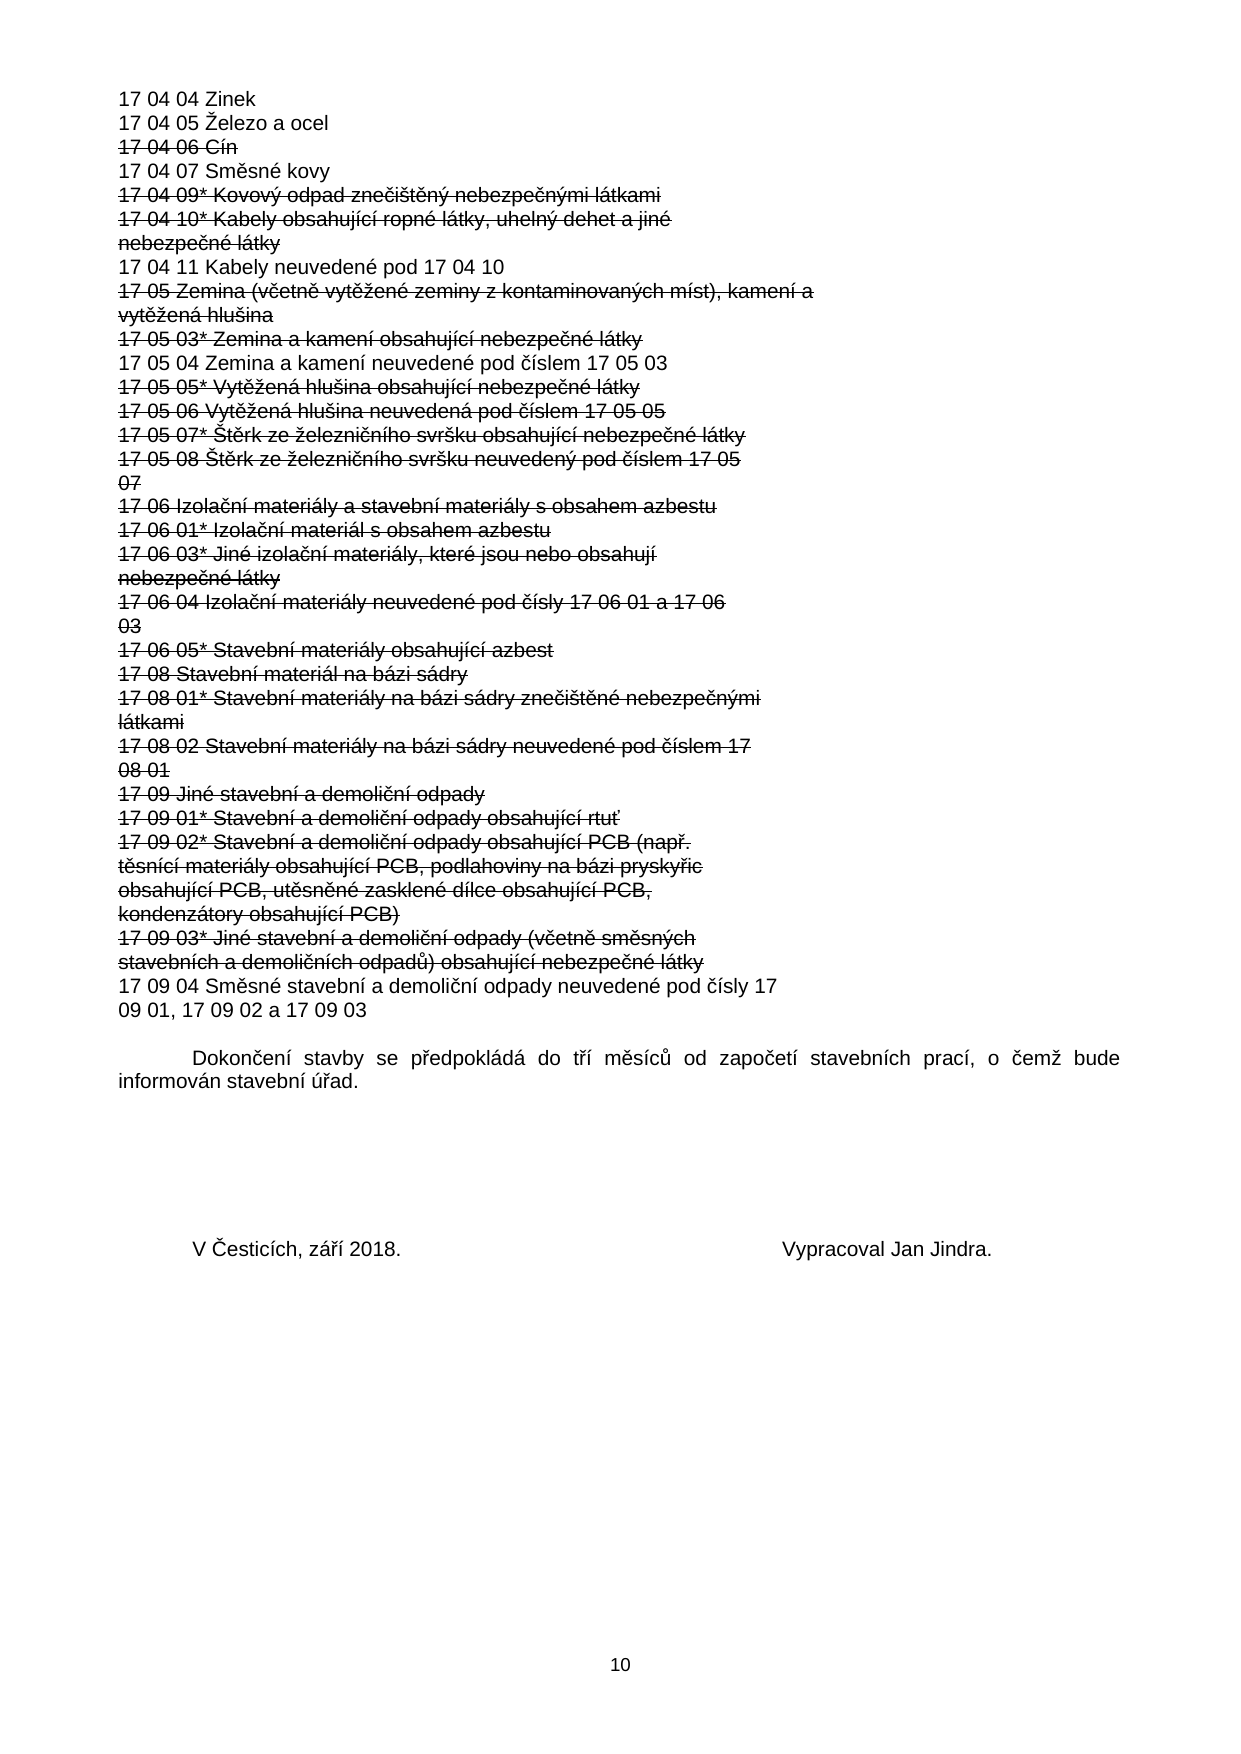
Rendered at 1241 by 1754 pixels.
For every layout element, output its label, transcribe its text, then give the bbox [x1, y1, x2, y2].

text 17 05 07* Štěrk ze železničního svršku obsahující nebezpečné látky [118, 422, 1122, 446]
text 09 01, 17 09 02 a 17 09 03 [118, 997, 1122, 1021]
text 17 06 01* Izolační materiál s obsahem azbestu [118, 518, 1122, 542]
text 08 01 [118, 758, 1122, 782]
text těsnící materiály obsahující PCB, podlahoviny na bázi pryskyřic [118, 854, 1122, 878]
text 17 06 04 Izolační materiály neuvedené pod čísly 17 06 01 a 17 06 [118, 590, 1122, 614]
text 17 04 10* Kabely obsahující ropné látky, uhelný dehet a jiné [118, 207, 1122, 231]
text 17 04 06 Cín [118, 135, 1122, 159]
text nebezpečné látky [118, 566, 1122, 590]
text 17 05 06 Vytěžená hlušina neuvedená pod číslem 17 05 05 [118, 398, 1122, 422]
text obsahující PCB, utěsněné zasklené dílce obsahující PCB, [118, 878, 1122, 902]
text 17 05 04 Zemina a kamení neuvedené pod číslem 17 05 03 [118, 351, 1122, 374]
text 17 08 01* Stavební materiály na bázi sádry znečištěné nebezpečnými [118, 686, 1122, 710]
text nebezpečné látky [118, 231, 1122, 255]
text Dokončení stavby se předpokládá do tří měsíců od započetí stavebních prací, o čemž bude informován stavební úřad. [118, 1045, 1122, 1093]
text 17 05 Zemina (včetně vytěžené zeminy z kontaminovaných míst), kamení a [118, 279, 1122, 303]
text kondenzátory obsahující PCB) [118, 902, 1122, 926]
text 17 04 05 Železo a ocel [118, 111, 1122, 135]
text látkami [118, 710, 1122, 734]
text vytěžená hlušina [118, 303, 1122, 327]
text 17 06 Izolační materiály a stavební materiály s obsahem azbestu [118, 494, 1122, 518]
text 17 08 Stavební materiál na bázi sádry [118, 662, 1122, 686]
text 07 [118, 470, 1122, 494]
text stavebních a demoličních odpadů) obsahující nebezpečné látky [118, 949, 1122, 973]
text 17 06 05* Stavební materiály obsahující azbest [118, 638, 1122, 662]
text 17 05 03* Zemina a kamení obsahující nebezpečné látky [118, 327, 1122, 351]
text 17 05 08 Štěrk ze železničního svršku neuvedený pod číslem 17 05 [118, 446, 1122, 470]
text 17 06 03* Jiné izolační materiály, které jsou nebo obsahují [118, 542, 1122, 566]
text 17 08 02 Stavební materiály na bázi sádry neuvedené pod číslem 17 [118, 734, 1122, 758]
text 17 04 07 Směsné kovy [118, 159, 1122, 183]
text 03 [118, 614, 1122, 638]
text 17 04 11 Kabely neuvedené pod 17 04 10 [118, 255, 1122, 279]
text 17 09 01* Stavební a demoliční odpady obsahující rtuť [118, 806, 1122, 830]
text 17 09 04 Směsné stavební a demoliční odpady neuvedené pod čísly 17 [118, 973, 1122, 997]
text 17 09 03* Jiné stavební a demoliční odpady (včetně směsných [118, 926, 1122, 949]
text 17 05 05* Vytěžená hlušina obsahující nebezpečné látky [118, 374, 1122, 398]
text 17 09 02* Stavební a demoliční odpady obsahující PCB (např. [118, 830, 1122, 854]
text 17 04 09* Kovový odpad znečištěný nebezpečnými látkami [118, 183, 1122, 207]
text V Česticích, září 2018. Vypracoval Jan Jindra. [118, 1237, 1122, 1261]
text 17 04 04 Zinek [118, 87, 1122, 111]
text 17 09 Jiné stavební a demoliční odpady [118, 782, 1122, 806]
